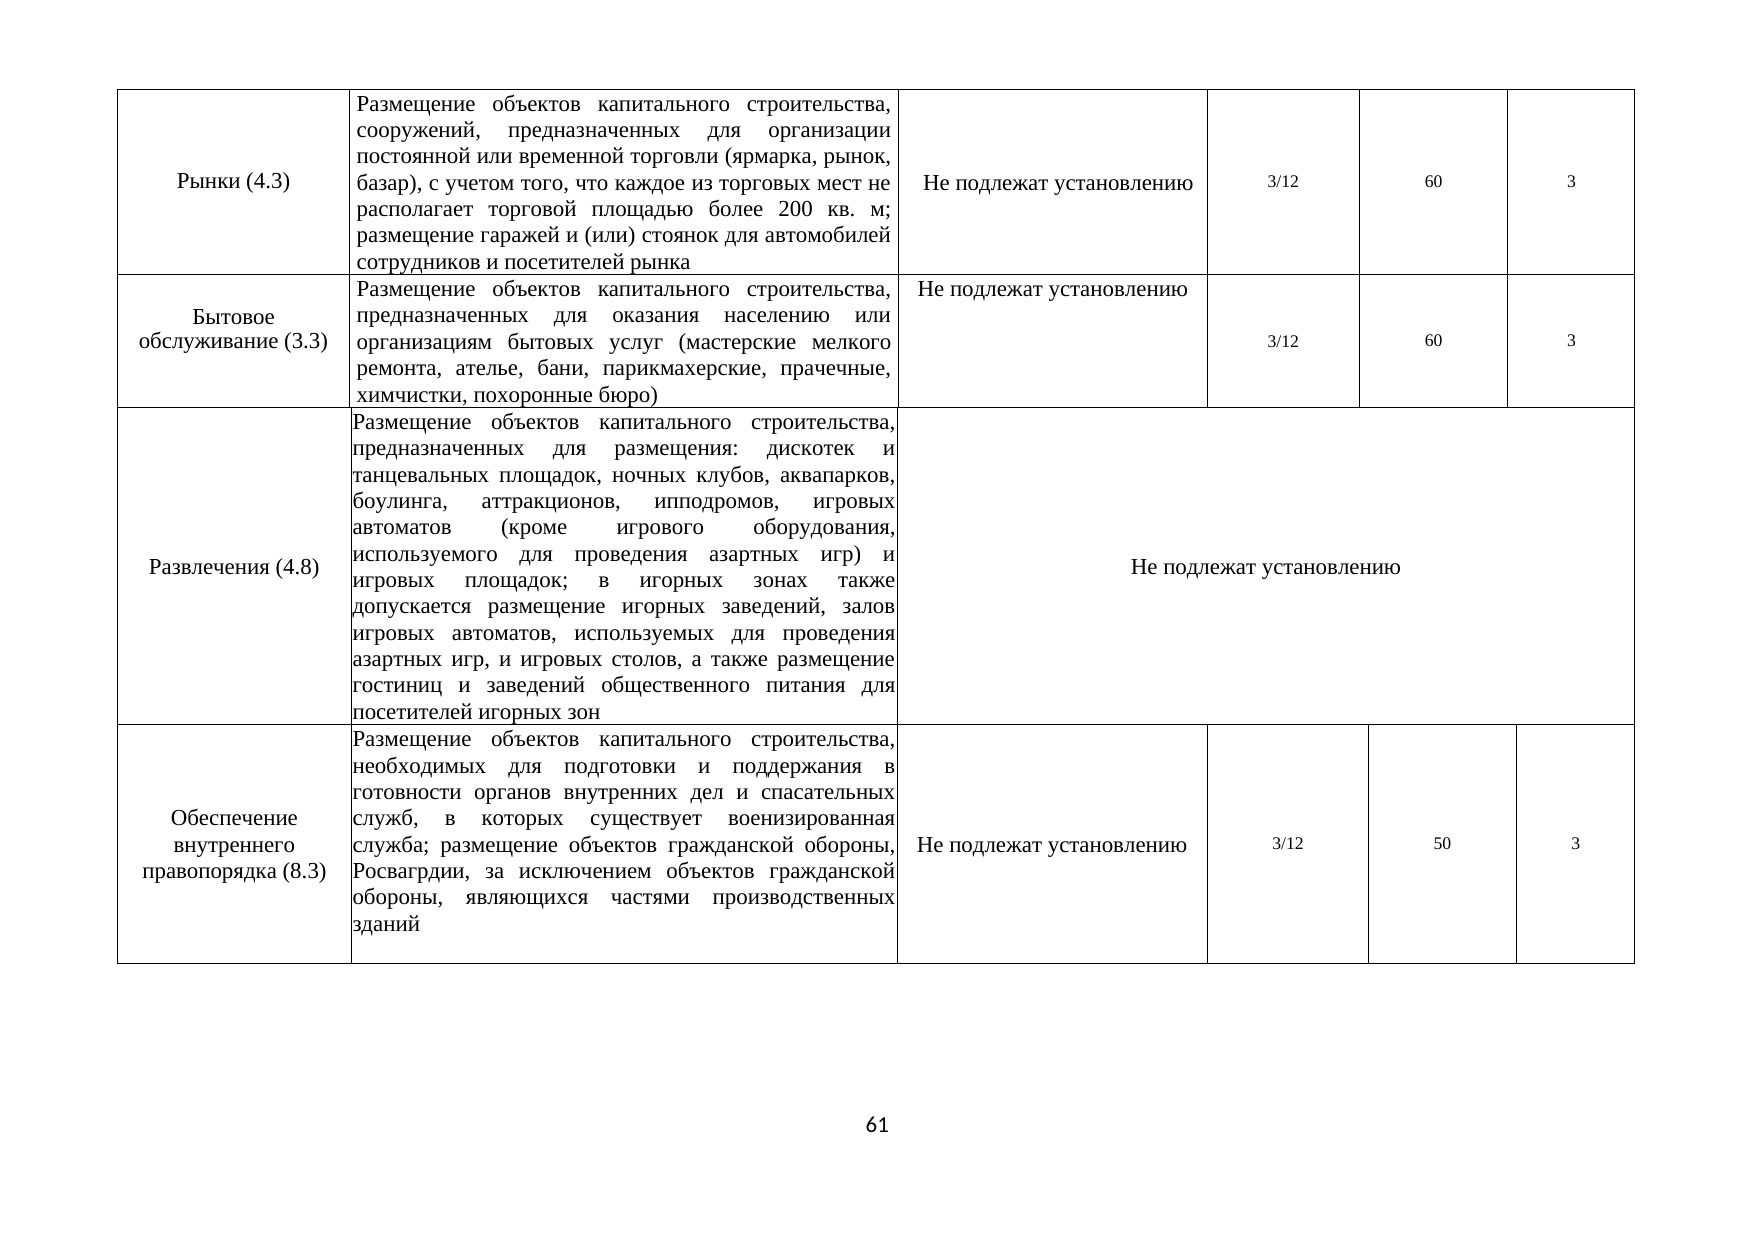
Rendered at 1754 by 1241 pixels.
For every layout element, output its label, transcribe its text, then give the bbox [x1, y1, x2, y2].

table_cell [899, 90, 1207, 274]
table_cell Не подлежат установлению [898, 408, 1634, 724]
table_cell Размещение объектов капитального строительства, необходимых для подготовки и поддержания в готовности органов внутренних дел и спасательных служб, в которых существует военизированная служба; размещение объектов гражданской обороны, Росвагрдии, за исключением объектов гражданской обороны, являющихся частями производственных зданий [352, 725, 897, 962]
table_cell 3 [1517, 725, 1634, 962]
table_cell Обеспечение внутреннего правопорядка (8.3) [118, 725, 351, 962]
table_cell 3/12 [1208, 275, 1359, 407]
table_cell 50 [1369, 725, 1516, 962]
table_cell Развлечения (4.8) [118, 408, 351, 724]
table_cell Бытовое обслуживание (3.3) [118, 275, 349, 407]
table_cell Размещение объектов капитального строительства, сооружений, предназначенных для организации постоянной или временной торговли (ярмарка, рынок, базар), с учетом того, что каждое из торговых мест не располагает торговой площадью более 200 кв. м; размещение гаражей и (или) стоянок для автомобилей сотрудников и посетителей рынка [350, 90, 898, 274]
table_cell 60 [1360, 90, 1507, 274]
table_cell 3 [1508, 90, 1634, 274]
table_cell 3/12 [1208, 90, 1359, 274]
table_cell 60 [1360, 275, 1507, 407]
table_cell 3/12 [1208, 725, 1368, 962]
table_cell Размещение объектов капитального строительства, предназначенных для размещения: дискотек и танцевальных площадок, ночных клубов, аквапарков, боулинга, аттракционов, ипподромов, игровых автоматов (кроме игрового оборудования, используемого для проведения азартных игр) и игровых площадок; в игорных зонах также допускается размещение игорных заведений, залов игровых автоматов, используемых для проведения азартных игр, и игровых столов, а также размещение гостиниц и заведений общественного питания для посетителей игорных зон [352, 408, 897, 724]
table_cell Рынки (4.3) [118, 90, 349, 274]
table_cell Размещение объектов капитального строительства, предназначенных для оказания населению или организациям бытовых услуг (мастерские мелкого ремонта, ателье, бани, парикмахерские, прачечные, химчистки, похоронные бюро) [658, 275, 898, 407]
table_cell Не подлежат установлению [899, 275, 1207, 407]
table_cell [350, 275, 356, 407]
table_cell Не подлежат установлению [898, 725, 1207, 962]
table_cell 3 [1508, 275, 1634, 407]
